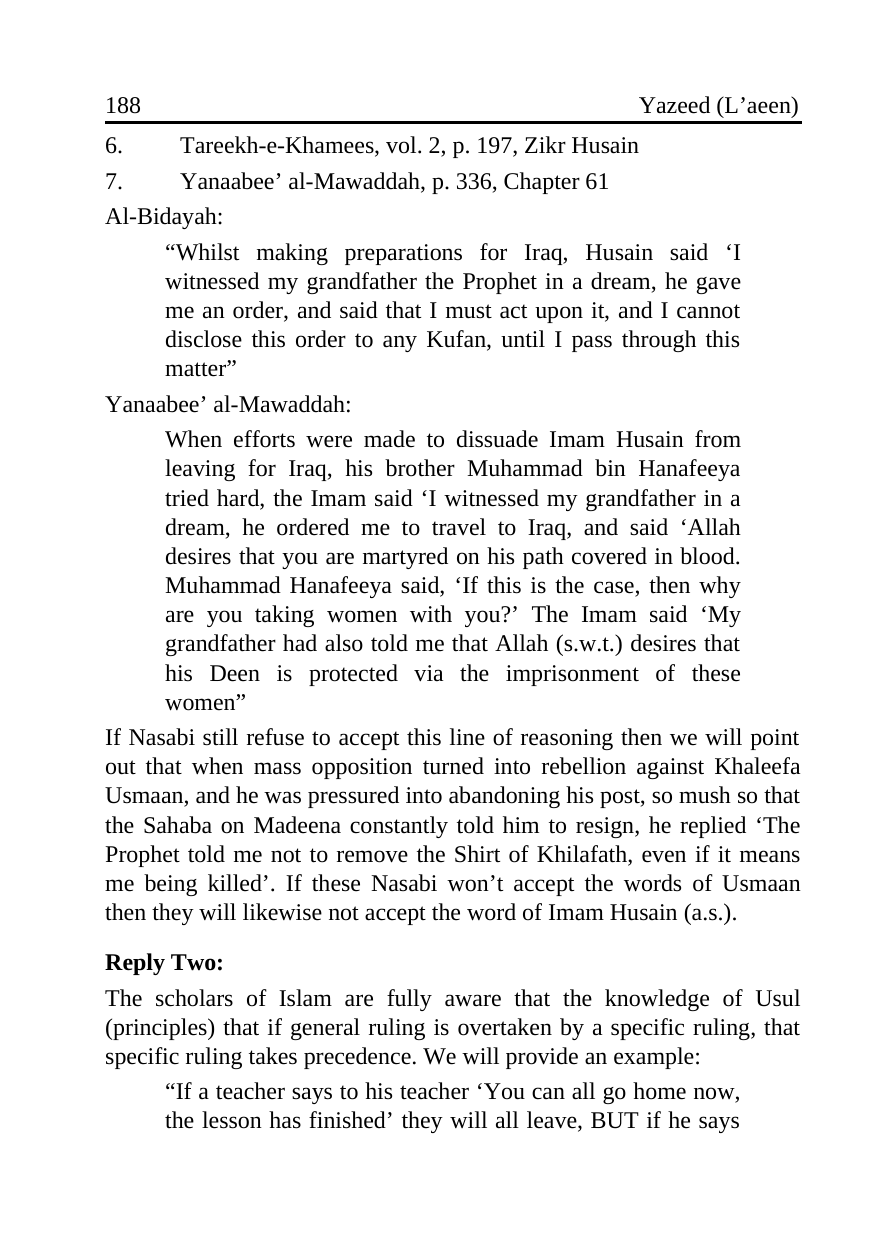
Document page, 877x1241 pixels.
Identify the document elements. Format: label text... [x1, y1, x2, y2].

text The scholars of Islam are fully aware that the knowledge of Usul (principles) that if general ruling is overtaken by a specific ruling, that specific ruling takes precedence. We will provide an example: [105, 983, 802, 1070]
text When efforts were made to dissuade Imam Husain from leaving for Iraq, his brother Muhammad bin Hanafeeya tried hard, the Imam said ‘I witnessed my grandfather in a dream, he ordered me to travel to Iraq, and said ‘Allah desires that you are martyred on his path covered in blood. Muhammad Hanafeeya said, ‘If this is the case, then why are you taking women with you?’ The Imam said ‘My grandfather had also told me that Allah (s.w.t.) desires that his Deen is protected via the imprisonment of these women” [165, 424, 742, 716]
text Yanaabee’ al-Mawaddah: [105, 389, 802, 418]
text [165, 1076, 742, 1135]
text 7. Yanaabee’ al-Mawaddah, p. 336, Chapter 61 [105, 166, 802, 195]
text Al-Bidayah: [105, 201, 802, 231]
text If Nasabi still refuse to accept this line of reasoning then we will point out that when mass opposition turned into rebellion against Khaleefa Usmaan, and he was pressured into abandoning his post, so mush so that the Sahaba on Madeena constantly told him to resign, he replied ‘The Prophet told me not to remove the Shirt of Khilafath, even if it means me being killed’. If these Nasabi won’t accept the words of Usmaan then they will likewise not accept the word of Imam Husain (a.s.). [105, 722, 802, 926]
text 6. Tareekh-e-Khamees, vol. 2, p. 197, Zikr Husain [105, 131, 802, 160]
text “Whilst making preparations for Iraq, Husain said ‘I witnessed my grandfather the Prophet in a dream, he gave me an order, and said that I must act upon it, and I cannot disclose this order to any Kufan, until I pass through this matter” [165, 237, 742, 383]
subtitle Reply Two: [105, 947, 802, 976]
